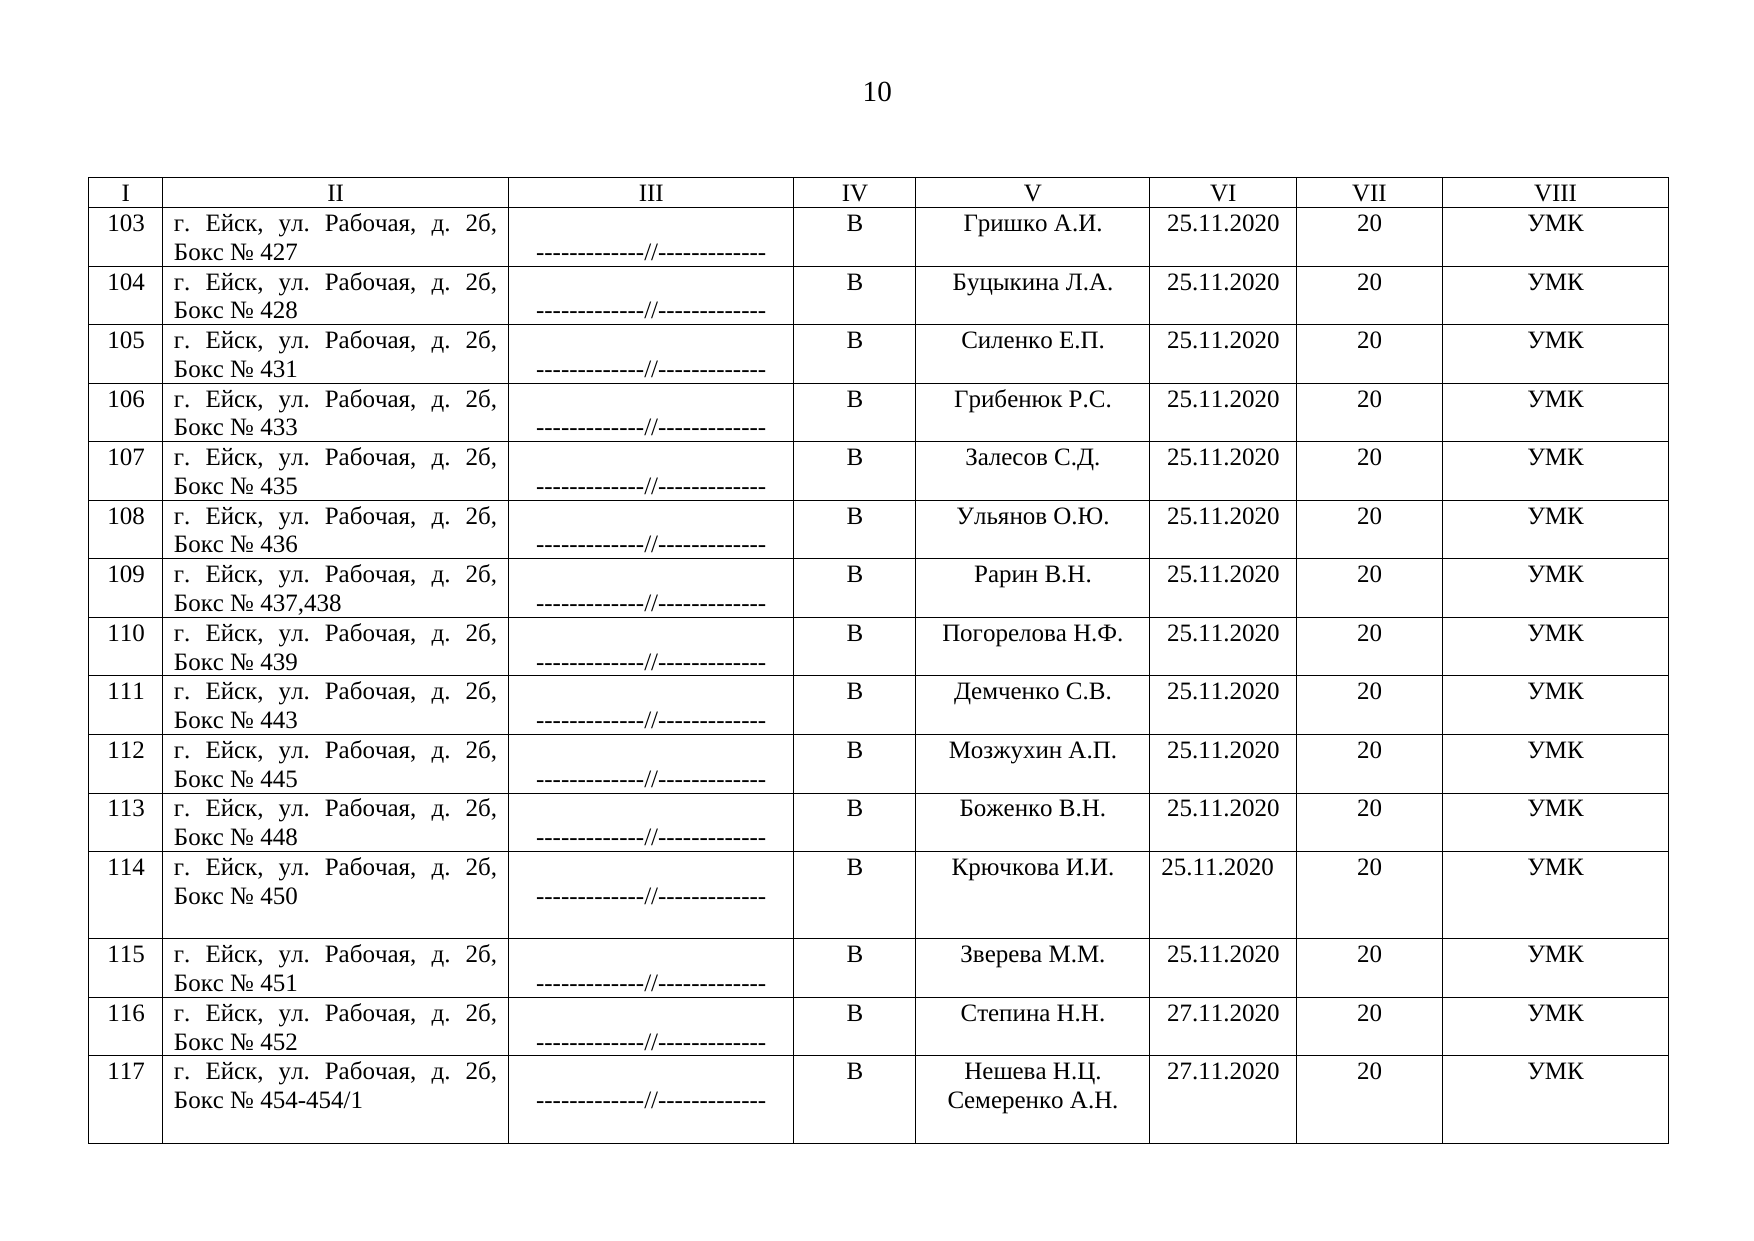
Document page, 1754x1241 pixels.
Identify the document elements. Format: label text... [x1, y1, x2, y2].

table_cell г. Ейск, ул. Рабочая, д. 2б, Бокс № 450 [163, 852, 508, 938]
table_cell -------------//------------- [509, 794, 793, 851]
table_cell -------------//------------- [509, 618, 793, 675]
table_cell 20 [1297, 208, 1442, 266]
table_cell 112 [89, 735, 162, 792]
table_cell 111 [89, 676, 162, 734]
table_cell -------------//------------- [509, 852, 793, 938]
table_cell Боженко В.Н. [916, 794, 1149, 851]
table_cell 20 [1297, 618, 1442, 675]
table_cell г. Ейск, ул. Рабочая, д. 2б, Бокс № 454-454/1 [163, 1056, 508, 1143]
table_cell 25.11.2020 [1150, 794, 1296, 851]
table_cell II [163, 178, 508, 207]
table_cell УМК [1443, 208, 1668, 266]
table_cell 25.11.2020 [1150, 852, 1296, 938]
table_cell 20 [1297, 998, 1442, 1055]
table_cell -------------//------------- [509, 208, 793, 266]
table_cell 20 [1297, 794, 1442, 851]
table_cell -------------//------------- [509, 676, 793, 734]
table_cell -------------//------------- [509, 267, 793, 324]
table_cell В [794, 442, 915, 500]
table_cell 25.11.2020 [1150, 325, 1296, 383]
table_cell IV [794, 178, 915, 207]
table_cell Рарин В.Н. [916, 559, 1149, 617]
table_cell УМК [1443, 735, 1668, 792]
table_cell УМК [1443, 501, 1668, 558]
table_cell 117 [89, 1056, 162, 1143]
table_cell I [89, 178, 162, 207]
table_cell УМК [1443, 442, 1668, 500]
table_cell В [794, 1056, 915, 1143]
table_cell -------------//------------- [509, 325, 793, 383]
table_cell 109 [89, 559, 162, 617]
table_cell -------------//------------- [509, 442, 793, 500]
table_cell 20 [1297, 501, 1442, 558]
table_cell 20 [1297, 939, 1442, 997]
table_cell -------------//------------- [509, 735, 793, 792]
table_cell III [509, 178, 793, 207]
table_cell В [794, 735, 915, 792]
table_cell 20 [1297, 735, 1442, 792]
table_cell УМК [1443, 267, 1668, 324]
table_cell 110 [89, 618, 162, 675]
table_cell 107 [89, 442, 162, 500]
table_cell 20 [1297, 267, 1442, 324]
table_cell УМК [1443, 852, 1668, 938]
table_cell 20 [1297, 1056, 1442, 1143]
table_cell Силенко Е.П. [916, 325, 1149, 383]
table_cell 20 [1297, 676, 1442, 734]
table_cell 105 [89, 325, 162, 383]
table_cell Мозжухин А.П. [916, 735, 1149, 792]
table_cell Нешева Н.Ц. Семеренко А.Н. [916, 1056, 1149, 1143]
table_cell -------------//------------- [509, 998, 793, 1055]
table_cell VIII [1443, 178, 1668, 207]
table_cell Погорелова Н.Ф. [916, 618, 1149, 675]
table_cell 115 [89, 939, 162, 997]
table_cell 25.11.2020 [1150, 442, 1296, 500]
table_cell г. Ейск, ул. Рабочая, д. 2б, Бокс № 439 [163, 618, 508, 675]
table_cell Ульянов О.Ю. [916, 501, 1149, 558]
table_cell УМК [1443, 325, 1668, 383]
table_cell В [794, 267, 915, 324]
table_cell В [794, 501, 915, 558]
table_cell -------------//------------- [509, 1056, 793, 1143]
table_cell г. Ейск, ул. Рабочая, д. 2б, Бокс № 427 [163, 208, 508, 266]
table_cell 27.11.2020 [1150, 998, 1296, 1055]
table_cell В [794, 208, 915, 266]
table_cell Залесов С.Д. [916, 442, 1149, 500]
table_cell Зверева М.М. [916, 939, 1149, 997]
table_cell Степина Н.Н. [916, 998, 1149, 1055]
table_cell 103 [89, 208, 162, 266]
table_cell УМК [1443, 559, 1668, 617]
table_cell 25.11.2020 [1150, 501, 1296, 558]
table_cell г. Ейск, ул. Рабочая, д. 2б, Бокс № 452 [163, 998, 508, 1055]
table_cell В [794, 384, 915, 441]
table_cell г. Ейск, ул. Рабочая, д. 2б, Бокс № 448 [163, 794, 508, 851]
table_cell г. Ейск, ул. Рабочая, д. 2б, Бокс № 451 [163, 939, 508, 997]
table_cell 25.11.2020 [1150, 267, 1296, 324]
table_cell г. Ейск, ул. Рабочая, д. 2б, Бокс № 437,438 [163, 559, 508, 617]
table_cell В [794, 852, 915, 938]
table_cell 27.11.2020 [1150, 1056, 1296, 1143]
table_cell В [794, 559, 915, 617]
table_cell VII [1297, 178, 1442, 207]
table_cell -------------//------------- [509, 559, 793, 617]
table_cell 25.11.2020 [1150, 208, 1296, 266]
table_cell УМК [1443, 618, 1668, 675]
table_cell 104 [89, 267, 162, 324]
table_cell 20 [1297, 559, 1442, 617]
table_cell 25.11.2020 [1150, 384, 1296, 441]
table_cell УМК [1443, 794, 1668, 851]
table_cell 108 [89, 501, 162, 558]
table_cell 25.11.2020 [1150, 559, 1296, 617]
table_cell 106 [89, 384, 162, 441]
table_cell 20 [1297, 384, 1442, 441]
table_cell г. Ейск, ул. Рабочая, д. 2б, Бокс № 435 [163, 442, 508, 500]
table_cell VI [1150, 178, 1296, 207]
table_cell 25.11.2020 [1150, 735, 1296, 792]
table_cell г. Ейск, ул. Рабочая, д. 2б, Бокс № 433 [163, 384, 508, 441]
table_cell Грибенюк Р.С. [916, 384, 1149, 441]
table_cell УМК [1443, 998, 1668, 1055]
table_cell 114 [89, 852, 162, 938]
table_cell 20 [1297, 852, 1442, 938]
table_cell В [794, 618, 915, 675]
table_cell 113 [89, 794, 162, 851]
table_cell г. Ейск, ул. Рабочая, д. 2б, Бокс № 436 [163, 501, 508, 558]
table_cell В [794, 939, 915, 997]
table_cell г. Ейск, ул. Рабочая, д. 2б, Бокс № 445 [163, 735, 508, 792]
table_cell -------------//------------- [509, 384, 793, 441]
table_cell В [794, 794, 915, 851]
table_cell В [794, 325, 915, 383]
table_cell В [794, 676, 915, 734]
table_cell -------------//------------- [509, 501, 793, 558]
table_cell Демченко С.В. [916, 676, 1149, 734]
table_cell УМК [1443, 384, 1668, 441]
table_cell В [794, 998, 915, 1055]
table_cell 20 [1297, 325, 1442, 383]
table_cell 116 [89, 998, 162, 1055]
table_cell V [916, 178, 1149, 207]
table_cell Буцыкина Л.А. [916, 267, 1149, 324]
table_cell УМК [1443, 676, 1668, 734]
table_cell г. Ейск, ул. Рабочая, д. 2б, Бокс № 428 [163, 267, 508, 324]
table_cell -------------//------------- [509, 939, 793, 997]
table_cell УМК [1443, 939, 1668, 997]
table_cell 25.11.2020 [1150, 939, 1296, 997]
table_cell Гришко А.И. [916, 208, 1149, 266]
table_cell 25.11.2020 [1150, 676, 1296, 734]
table_cell Крючкова И.И. [916, 852, 1149, 938]
table_cell УМК [1443, 1056, 1668, 1143]
table_cell 20 [1297, 442, 1442, 500]
table_cell г. Ейск, ул. Рабочая, д. 2б, Бокс № 431 [163, 325, 508, 383]
table_cell 25.11.2020 [1150, 618, 1296, 675]
table_cell г. Ейск, ул. Рабочая, д. 2б, Бокс № 443 [163, 676, 508, 734]
